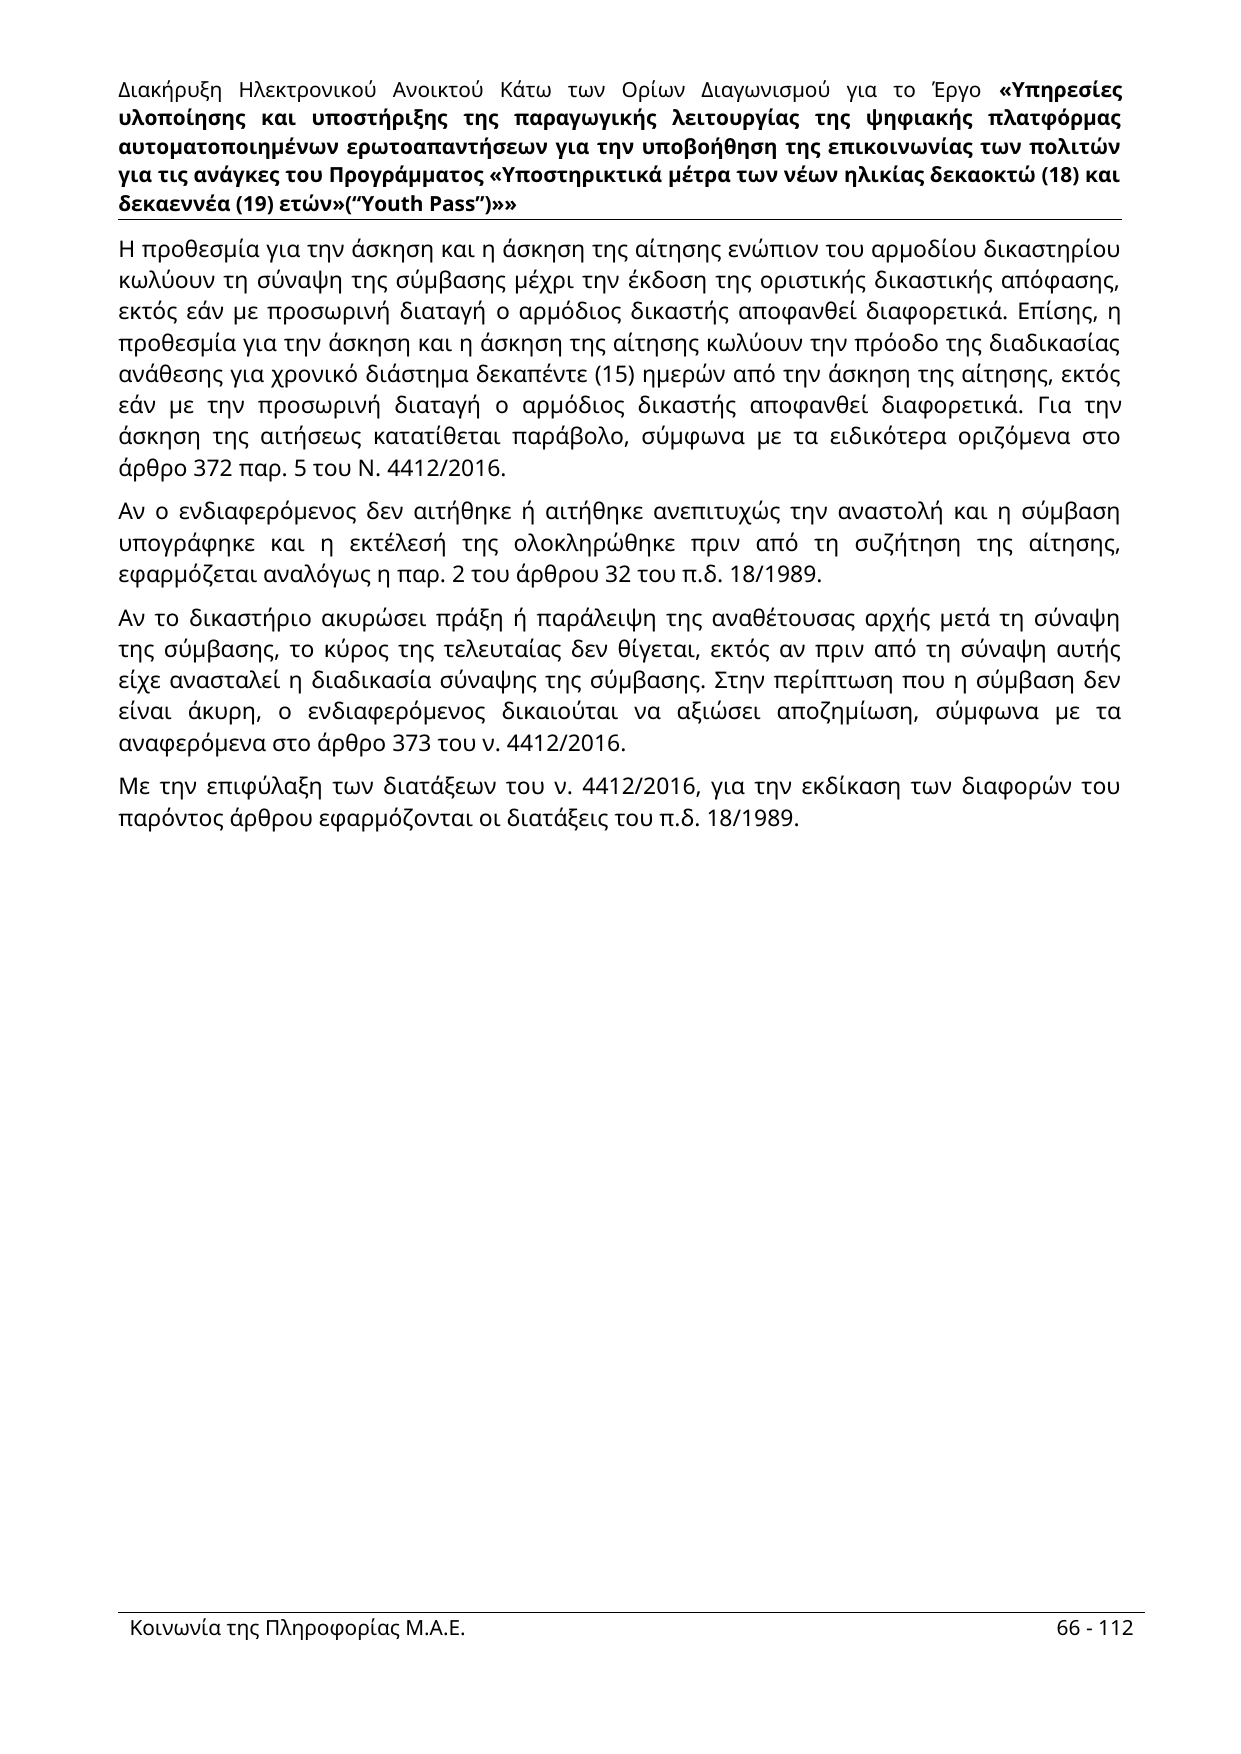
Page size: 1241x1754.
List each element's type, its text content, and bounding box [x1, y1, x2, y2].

text Με την επιφύλαξη των διατάξεων του ν. 4412/2016, για την εκδίκαση των διαφορών του παρόντος άρθρου εφαρμόζονται οι διατάξεις του π.δ. 18/1989. [118, 770, 1122, 833]
text Αν ο ενδιαφερόμενος δεν αιτήθηκε ή αιτήθηκε ανεπιτυχώς την αναστολή και η σύμβαση υπογράφηκε και η εκτέλεσή της ολοκληρώθηκε πριν από τη συζήτηση της αίτησης, εφαρμόζεται αναλόγως η παρ. 2 του άρθρου 32 του π.δ. 18/1989. [118, 495, 1122, 589]
text Αν το δικαστήριο ακυρώσει πράξη ή παράλειψη της αναθέτουσας αρχής μετά τη σύναψη της σύμβασης, το κύρος της τελευταίας δεν θίγεται, εκτός αν πριν από τη σύναψη αυτής είχε ανασταλεί η διαδικασία σύναψης της σύμβασης. Στην περίπτωση που η σύμβαση δεν είναι άκυρη, ο ενδιαφερόμενος δικαιούται να αξιώσει αποζημίωση, σύμφωνα με τα αναφερόμενα στο άρθρο 373 του ν. 4412/2016. [118, 602, 1122, 758]
text Η προθεσμία για την άσκηση και η άσκηση της αίτησης ενώπιον του αρμοδίου δικαστηρίου κωλύουν τη σύναψη της σύμβασης μέχρι την έκδοση της οριστικής δικαστικής απόφασης, εκτός εάν με προσωρινή διαταγή ο αρμόδιος δικαστής αποφανθεί διαφορετικά. Επίσης, η προθεσμία για την άσκηση και η άσκηση της αίτησης κωλύουν την πρόοδο της διαδικασίας ανάθεσης για χρονικό διάστημα δεκαπέντε (15) ημερών από την άσκηση της αίτησης, εκτός εάν με την προσωρινή διαταγή ο αρμόδιος δικαστής αποφανθεί διαφορετικά. Για την άσκηση της αιτήσεως κατατίθεται παράβολο, σύμφωνα με τα ειδικότερα οριζόμενα στο άρθρο 372 παρ. 5 του Ν. 4412/2016. [118, 233, 1122, 483]
